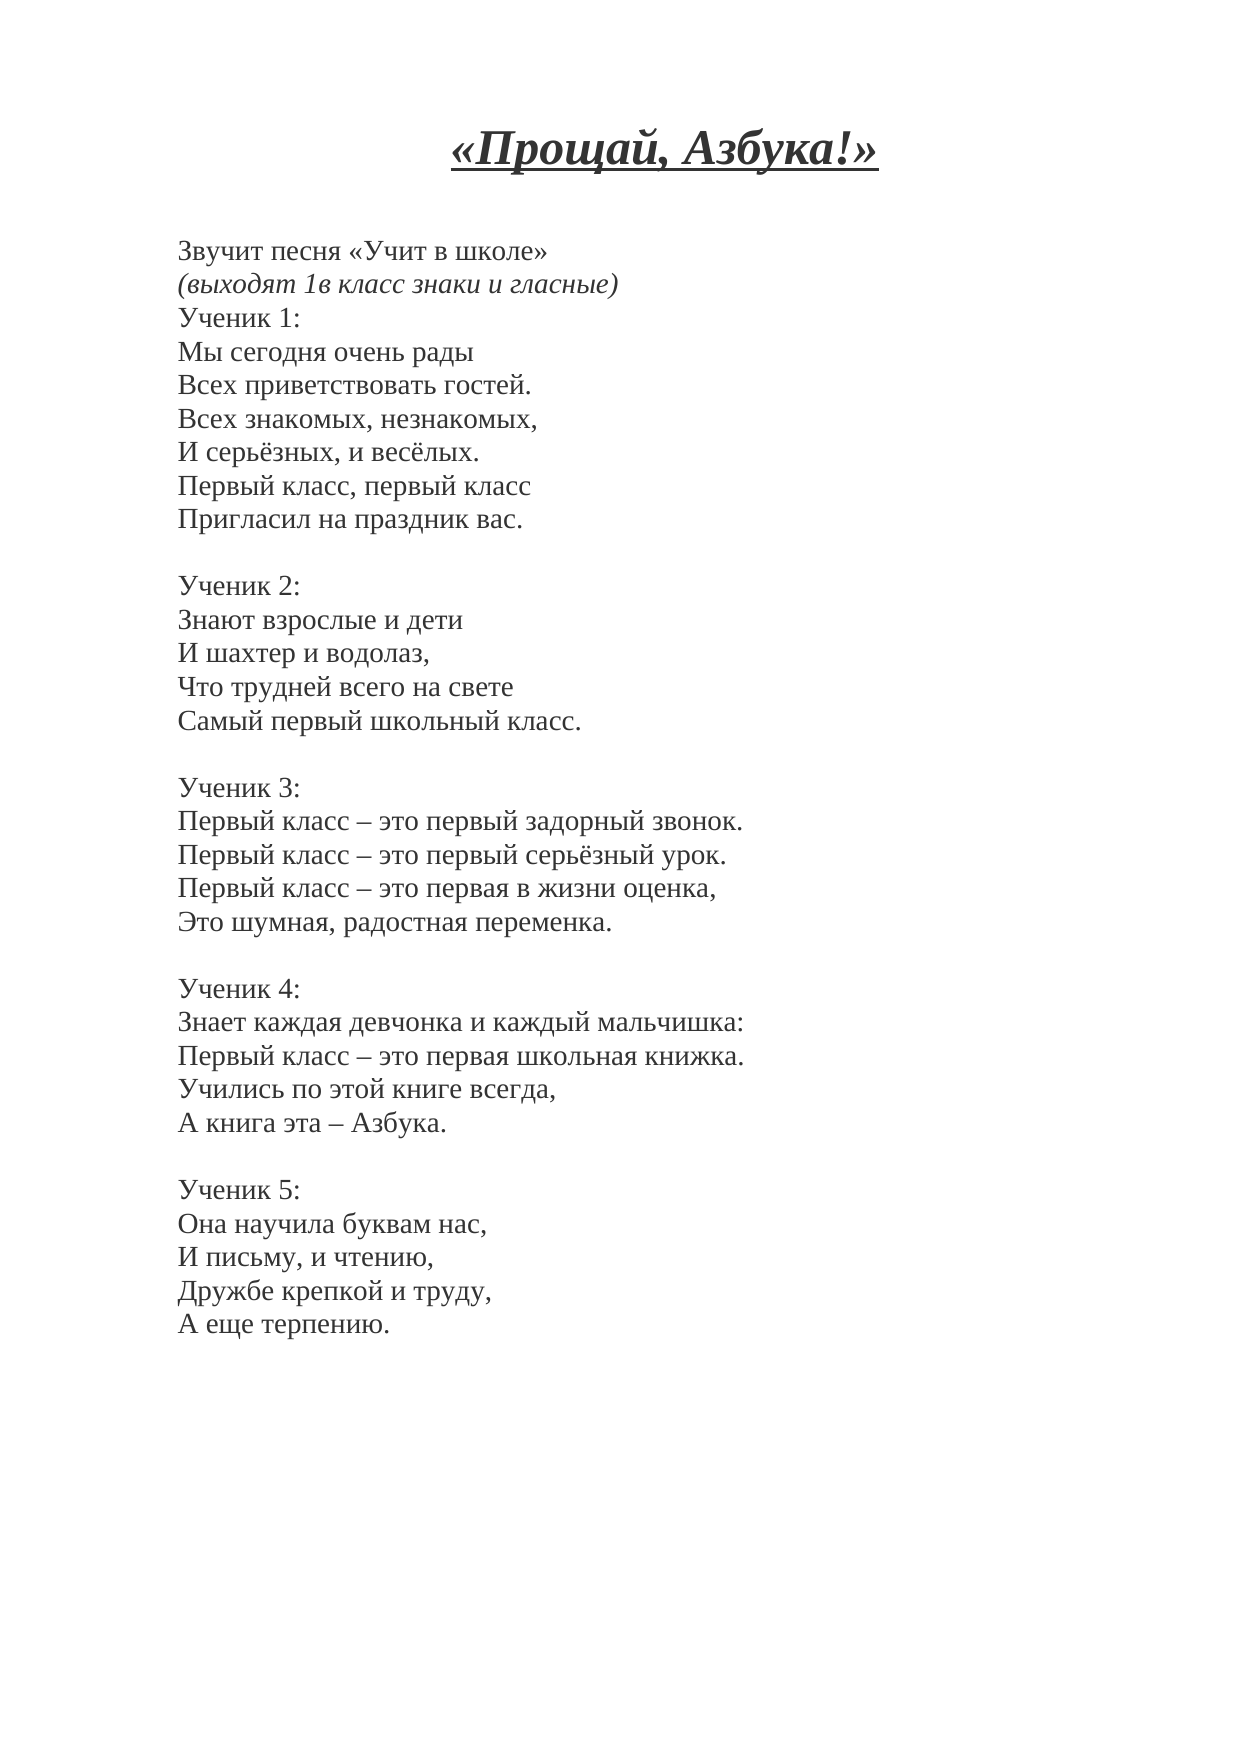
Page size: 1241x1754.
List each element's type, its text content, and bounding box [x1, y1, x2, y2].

text «Прощай, Азбука!» [177, 118, 1152, 176]
text Знают взрослые и дети И шахтер и водолаз, Что трудней всего на свете Самый первый школьный класс. [177, 602, 1152, 736]
text Ученик 4: [177, 971, 1152, 1004]
text Мы сегодня очень рады Всех приветствовать гостей. Всех знакомых, незнакомых, И серьёзных, и весёлых. Первый класс, первый класс Пригласил на праздник вас. [177, 334, 1152, 535]
text Звучит песня «Учит в школе» [177, 233, 1152, 267]
text Знает каждая девчонка и каждый мальчишка: Первый класс – это первая школьная книжка. Учились по этой книге всегда, А книга эта – Азбука. [177, 1004, 1152, 1139]
text Она научила буквам нас, И письму, и чтению, Дружбе крепкой и труду, А еще терпению. [177, 1206, 1152, 1340]
text Первый класс – это первый задорный звонок. Первый класс – это первый серьёзный урок. Первый класс – это первая в жизни оценка, Это шумная, радостная переменка. [177, 803, 1152, 937]
text Ученик 3: [177, 770, 1152, 803]
text Ученик 5: [177, 1172, 1152, 1206]
text (выходят 1в класс знаки и гласные) [177, 267, 1152, 300]
text Ученик 1: [177, 300, 1152, 334]
text Ученик 2: [177, 568, 1152, 602]
